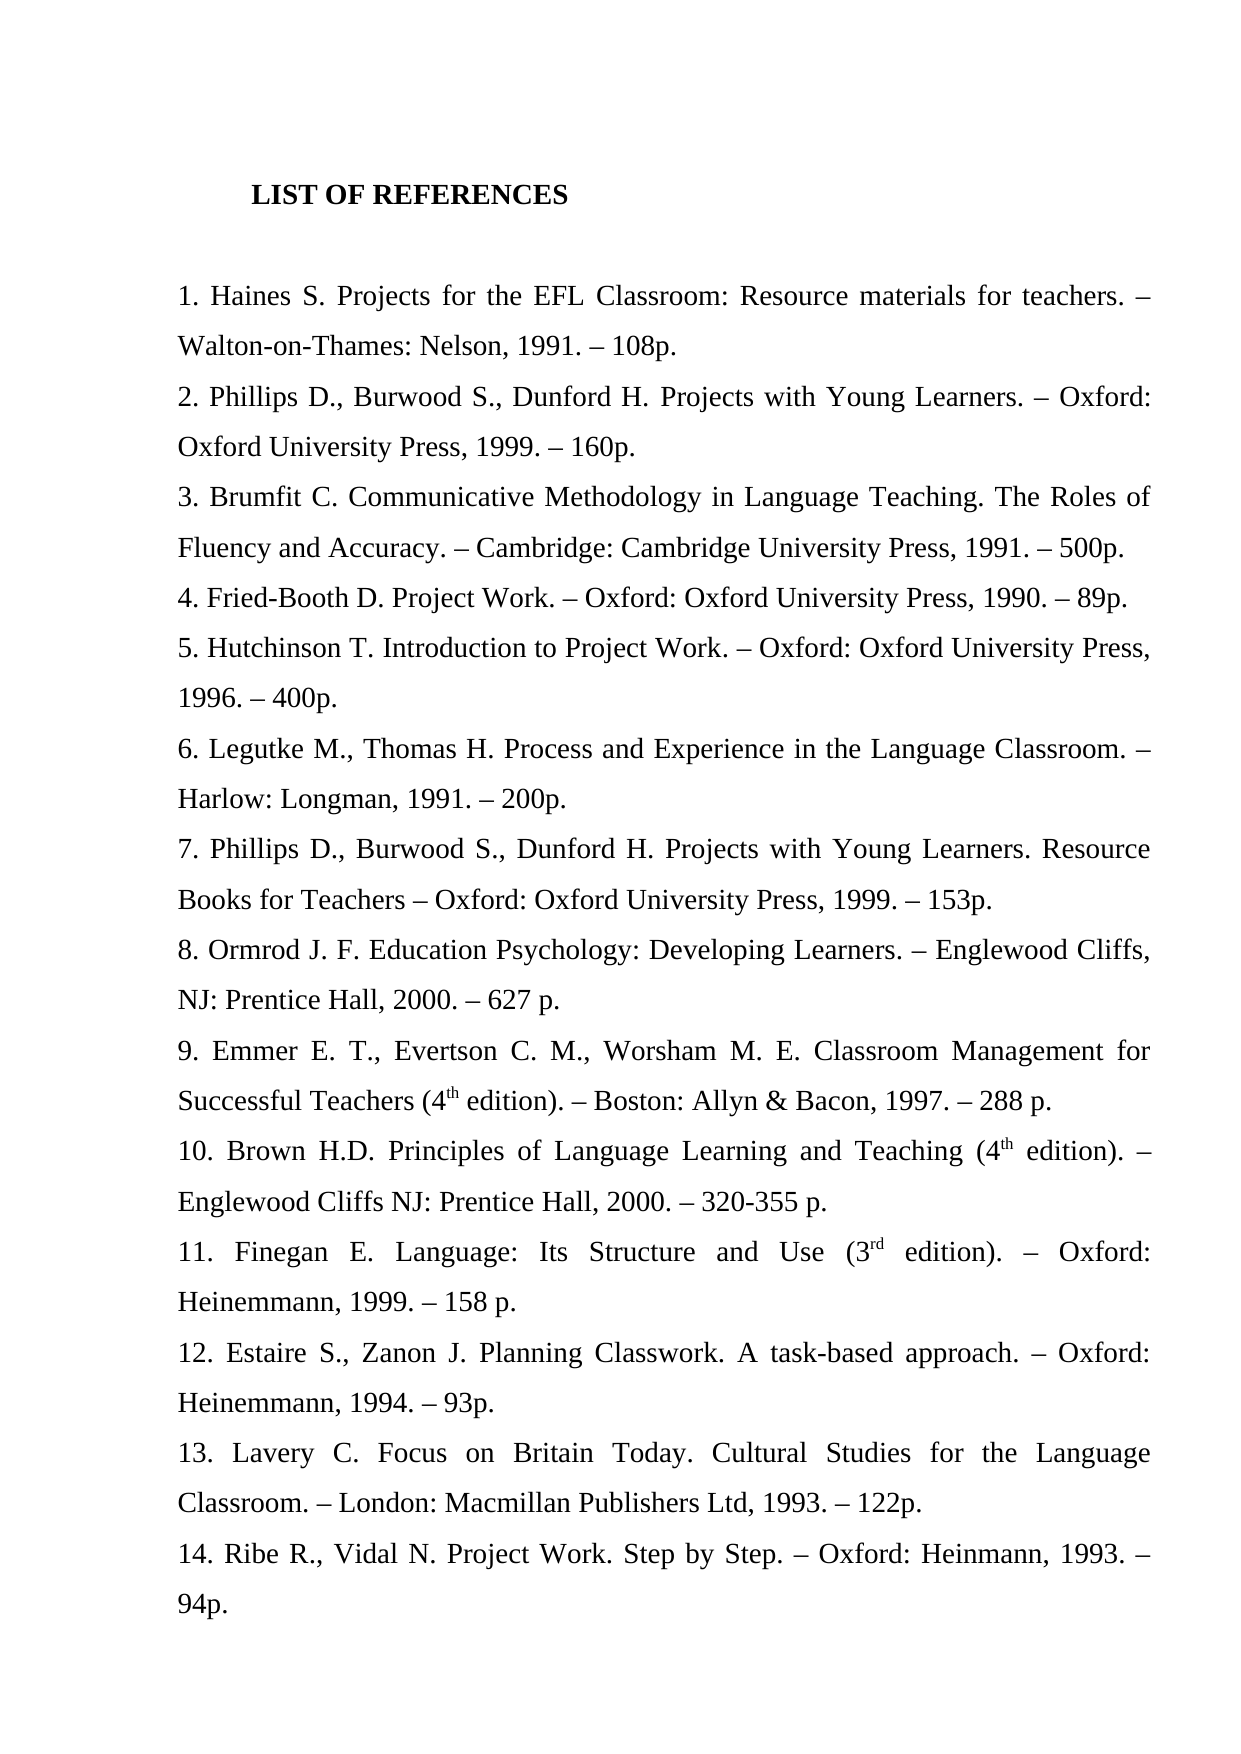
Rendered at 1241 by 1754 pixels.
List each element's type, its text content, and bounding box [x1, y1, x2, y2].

text 11. Finegan E. Language: Its Structure and Use (3rd edition). – Oxford: Heinemmann, 1999. – 158 p. [177, 1234, 1152, 1318]
text 12. Estaire S., Zanon J. Planning Classwork. A task-based approach. – Oxford: Heinemmann, 1994. – 93p. [177, 1335, 1152, 1418]
text 5. Hutchinson T. Introduction to Project Work. – Oxford: Oxford University Press, 1996. – 400p. [177, 630, 1152, 714]
text 10. Brown H.D. Principles of Language Learning and Teaching (4th edition). – Englewood Cliffs NJ: Prentice Hall, 2000. – 320-355 p. [177, 1133, 1152, 1217]
text 6. Legutke M., Thomas H. Process and Experience in the Language Classroom. – Harlow: Longman, 1991. – 200p. [177, 731, 1152, 815]
text 8. Ormrod J. F. Education Psychology: Developing Learners. – Englewood Cliffs, NJ: Prentice Hall, 2000. – 627 p. [177, 932, 1152, 1016]
text 4. Fried-Booth D. Project Work. – Oxford: Oxford University Press, 1990. – 89p. [177, 580, 1152, 613]
text 9. Emmer E. T., Evertson C. M., Worsham M. E. Classroom Management for Successful Teachers (4th edition). – Boston: Allyn & Bacon, 1997. – 288 p. [177, 1033, 1152, 1117]
text 7. Phillips D., Burwood S., Dunford H. Projects with Young Learners. Resource Books for Teachers – Oxford: Oxford University Press, 1999. – 153p. [177, 832, 1152, 915]
text LIST OF REFERENCES [177, 177, 1152, 211]
text 1. Haines S. Projects for the EFL Classroom: Resource materials for teachers. – Walton-on-Thames: Nelson, 1991. – 108p. [177, 278, 1152, 362]
text 14. Ribe R., Vidal N. Project Work. Step by Step. – Oxford: Heinmann, 1993. – 94p. [177, 1536, 1152, 1620]
text 3. Brumfit C. Communicative Methodology in Language Teaching. The Roles of Fluency and Accuracy. – Cambridge: Cambridge University Press, 1991. – 500p. [177, 479, 1152, 563]
text 13. Lavery C. Focus on Britain Today. Cultural Studies for the Language Classroom. – London: Macmillan Publishers Ltd, 1993. – 122p. [177, 1435, 1152, 1519]
text 2. Phillips D., Burwood S., Dunford H. Projects with Young Learners. – Oxford: Oxford University Press, 1999. – 160p. [177, 379, 1152, 463]
